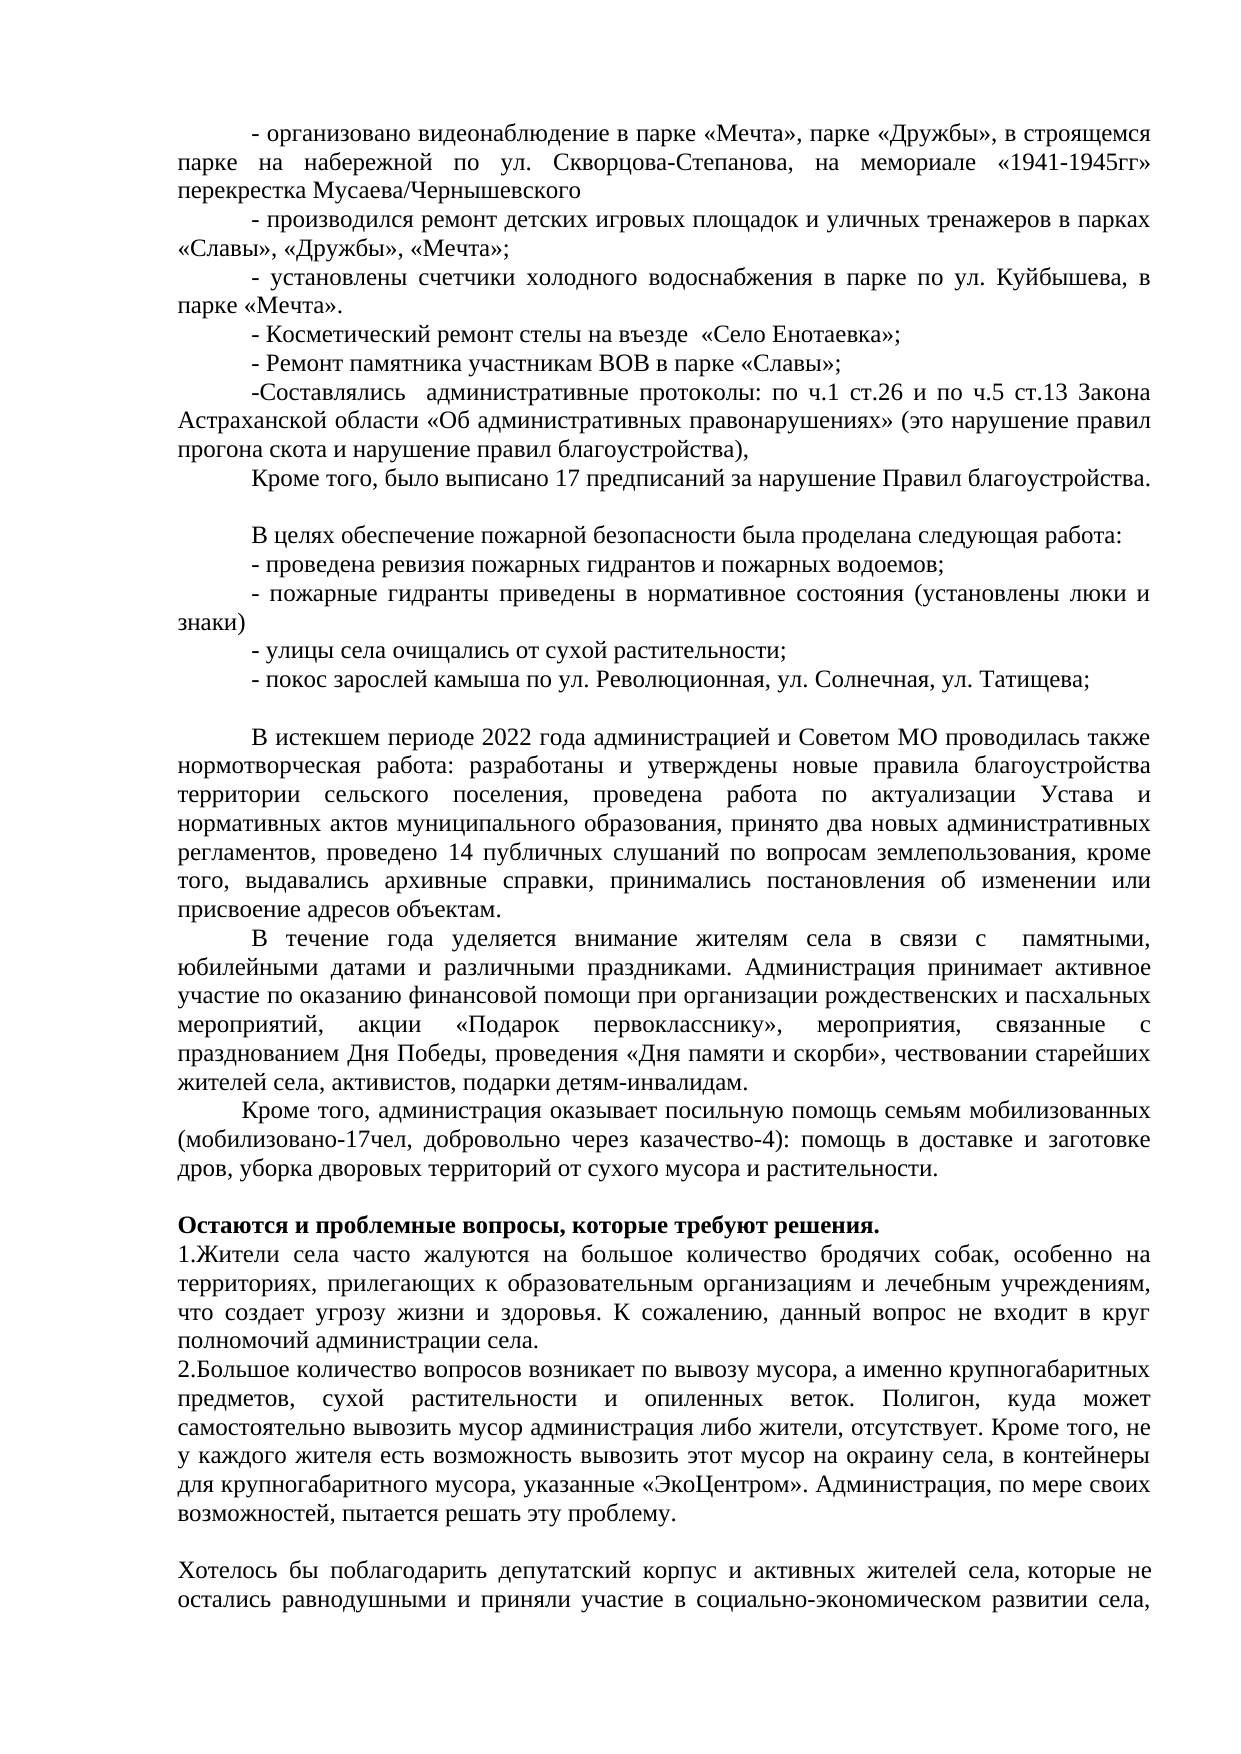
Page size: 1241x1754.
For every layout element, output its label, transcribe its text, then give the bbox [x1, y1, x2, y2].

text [177, 1556, 1152, 1613]
text 1.Жители села часто жалуются на большое количество бродячих собак, особенно на территориях, прилегающих к образовательным организациям и лечебным учреждениям, что создает угрозу жизни и здоровья. К сожалению, данный вопрос не входит в круг полномочий администрации села. [177, 1239, 1152, 1354]
text - пожарные гидранты приведены в нормативное состояния (установлены люки и знаки) [177, 578, 1152, 636]
text - Косметический ремонт стелы на въезде «Село Енотаевка»; [177, 319, 1152, 348]
text В истекшем периоде 2022 года администрацией и Советом МО проводилась также нормотворческая работа: разработаны и утверждены новые правила благоустройства территории сельского поселения, проведена работа по актуализации Устава и нормативных актов муниципального образования, принято два новых административных регламентов, проведено 14 публичных слушаний по вопросам землепользования, кроме того, выдавались архивные справки, принимались постановления об изменении или присвоение адресов объектам. [177, 722, 1152, 923]
text - покос зарослей камыша по ул. Революционная, ул. Солнечная, ул. Татищева; [177, 664, 1152, 693]
text - производился ремонт детских игровых площадок и уличных тренажеров в парках «Славы», «Дружбы», «Мечта»; [177, 204, 1152, 262]
text Кроме того, было выписано 17 предписаний за нарушение Правил благоустройства. [177, 463, 1152, 492]
text - организовано видеонаблюдение в парке «Мечта», парке «Дружбы», в строящемся парке на набережной по ул. Скворцова-Степанова, на мемориале «1941-1945гг» перекрестка Мусаева/Чернышевского [177, 118, 1152, 204]
text - проведена ревизия пожарных гидрантов и пожарных водоемов; [177, 549, 1152, 578]
text В целях обеспечение пожарной безопасности была проделана следующая работа: [177, 521, 1152, 549]
text - установлены счетчики холодного водоснабжения в парке по ул. Куйбышева, в парке «Мечта». [177, 262, 1152, 319]
text 2.Большое количество вопросов возникает по вывозу мусора, а именно крупногабаритных предметов, сухой растительности и опиленных веток. Полигон, куда может самостоятельно вывозить мусор администрация либо жители, отсутствует. Кроме того, не у каждого жителя есть возможность вывозить этот мусор на окраину села, в контейнеры для крупногабаритного мусора, указанные «ЭкоЦентром». Администрация, по мере своих возможностей, пытается решать эту проблему. [177, 1354, 1152, 1527]
text Кроме того, администрация оказывает посильную помощь семьям мобилизованных (мобилизовано-17чел, добровольно через казачество-4): помощь в доставке и заготовке дров, уборка дворовых территорий от сухого мусора и растительности. [177, 1096, 1152, 1182]
text - улицы села очищались от сухой растительности; [177, 636, 1152, 664]
text -Составлялись административные протоколы: по ч.1 ст.26 и по ч.5 ст.13 Закона Астраханской области «Об административных правонарушениях» (это нарушение правил прогона скота и нарушение правил благоустройства), [177, 377, 1152, 463]
text - Ремонт памятника участникам ВОВ в парке «Славы»; [177, 348, 1152, 377]
text Остаются и проблемные вопросы, которые требуют решения. [177, 1211, 1152, 1239]
text В течение года уделяется внимание жителям села в связи с памятными, юбилейными датами и различными праздниками. Администрация принимает активное участие по оказанию финансовой помощи при организации рождественских и пасхальных мероприятий, акции «Подарок первокласснику», мероприятия, связанные с празднованием Дня Победы, проведения «Дня памяти и скорби», чествовании старейших жителей села, активистов, подарки детям-инвалидам. [177, 923, 1152, 1096]
